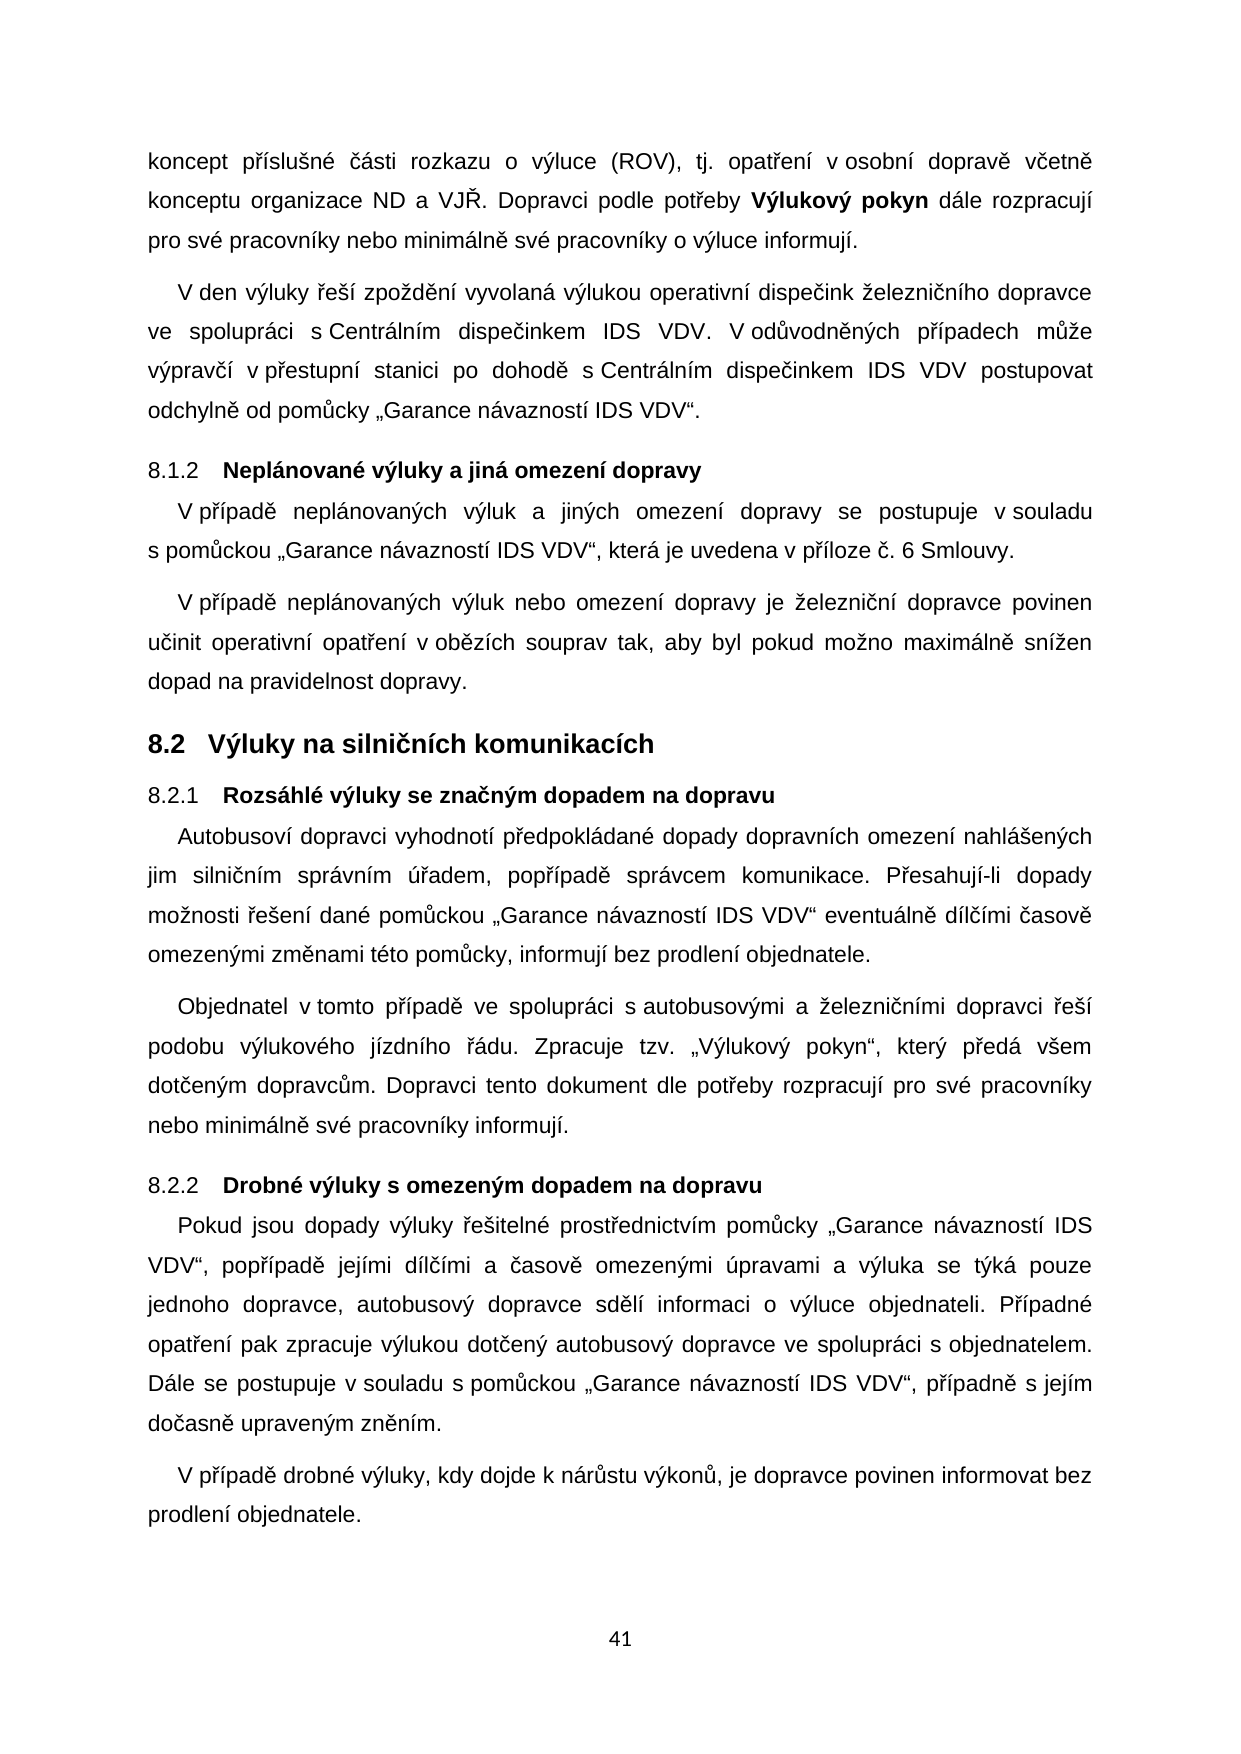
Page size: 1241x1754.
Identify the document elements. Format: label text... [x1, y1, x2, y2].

subtitle Výluky na silničních komunikacích [148, 728, 1093, 760]
text V případě neplánovaných výluk a jiných omezení dopravy se postupuje v souladu s pomůckou „Garance návazností IDS VDV“, která je uvedena v příloze č. 6 Smlouvy. [148, 498, 1093, 563]
text V případě drobné výluky, kdy dojde k nárůstu výkonů, je dopravce povinen informovat bez prodlení objednatele. [148, 1462, 1093, 1528]
text Autobusoví dopravci vyhodnotí předpokládané dopady dopravních omezení nahlášených jim silničním správním úřadem, popřípadě správcem komunikace. Přesahují-li dopady možnosti řešení dané pomůckou „Garance návazností IDS VDV“ eventuálně dílčími časově omezenými změnami této pomůcky, informují bez prodlení objednatele. [148, 823, 1093, 968]
text Pokud jsou dopady výluky řešitelné prostřednictvím pomůcky „Garance návazností IDS VDV“, popřípadě jejími dílčími a časově omezenými úpravami a výluka se týká pouze jednoho dopravce, autobusový dopravce sdělí informaci o výluce objednateli. Případné opatření pak zpracuje výlukou dotčený autobusový dopravce ve spolupráci s objednatelem. Dále se postupuje v souladu s pomůckou „Garance návazností IDS VDV“, případně s jejím dočasně upraveným zněním. [148, 1212, 1093, 1436]
subtitle Rozsáhlé výluky se značným dopadem na dopravu [148, 782, 1093, 809]
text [148, 148, 1093, 253]
text V den výluky řeší zpoždění vyvolaná výlukou operativní dispečink železničního dopravce ve spolupráci s Centrálním dispečinkem IDS VDV. V odůvodněných případech může výpravčí v přestupní stanici po dohodě s Centrálním dispečinkem IDS VDV postupovat odchylně od pomůcky „Garance návazností IDS VDV“. [148, 278, 1093, 423]
text V případě neplánovaných výluk nebo omezení dopravy je železniční dopravce povinen učinit operativní opatření v obězích souprav tak, aby byl pokud možno maximálně snížen dopad na pravidelnost dopravy. [148, 589, 1093, 694]
subtitle Neplánované výluky a jiná omezení dopravy [148, 457, 1093, 484]
text Objednatel v tomto případě ve spolupráci s autobusovými a železničními dopravci řeší podobu výlukového jízdního řádu. Zpracuje tzv. „Výlukový pokyn“, který předá všem dotčeným dopravcům. Dopravci tento dokument dle potřeby rozpracují pro své pracovníky nebo minimálně své pracovníky informují. [148, 993, 1093, 1138]
subtitle Drobné výluky s omezeným dopadem na dopravu [148, 1172, 1093, 1198]
